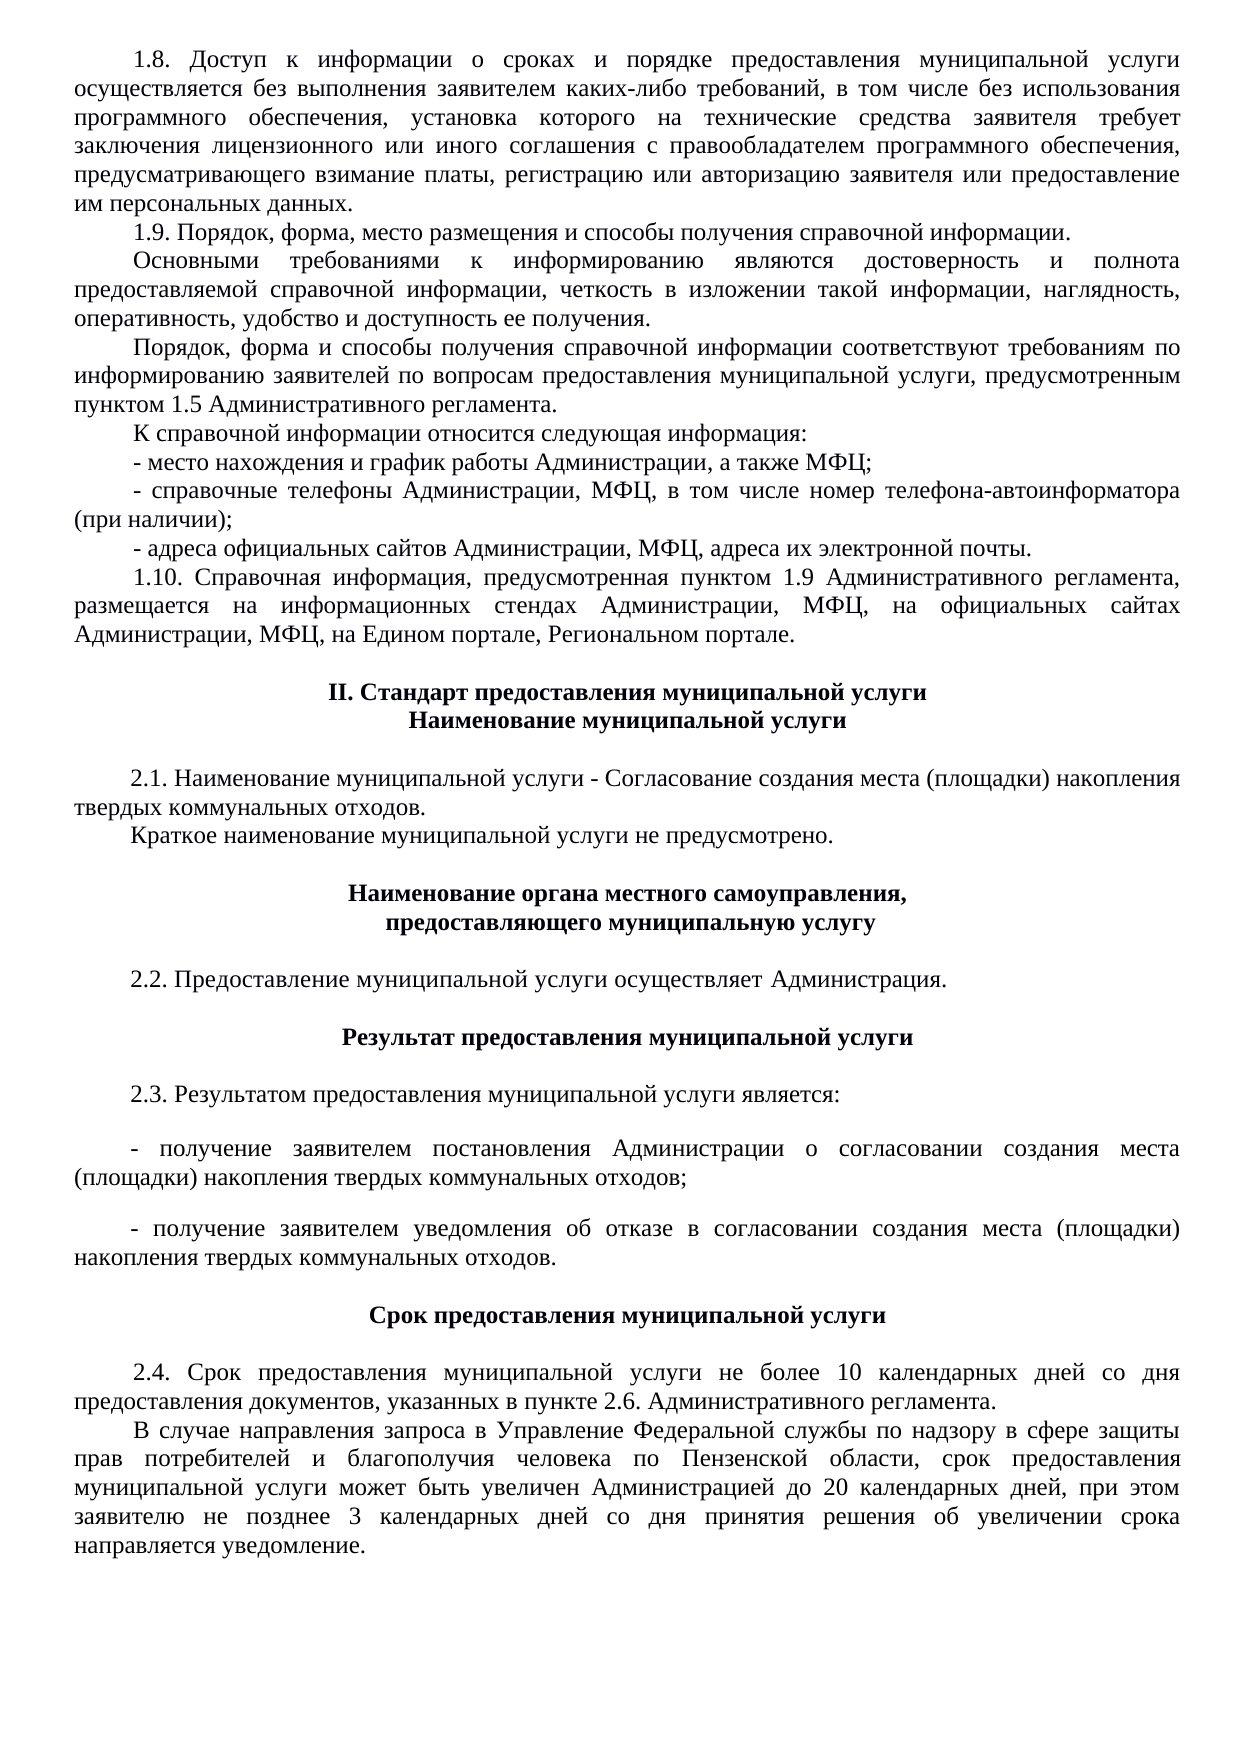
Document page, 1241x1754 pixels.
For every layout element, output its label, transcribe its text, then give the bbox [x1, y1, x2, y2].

text - место нахождения и график работы Администрации, а также МФЦ; [74, 447, 1181, 476]
text Наименование органа местного самоуправления, [74, 878, 1181, 907]
text Срок предоставления муниципальной услуги [74, 1300, 1181, 1328]
text предоставляющего муниципальную услугу [74, 907, 1181, 936]
text 1.8. Доступ к информации о сроках и порядке предоставления муниципальной услуги осуществляется без выполнения заявителем каких-либо требований, в том числе без использования программного обеспечения, установка которого на технические средства заявителя требует заключения лицензионного или иного соглашения с правообладателем программного обеспечения, предусматривающего взимание платы, регистрацию или авторизацию заявителя или предоставление им персональных данных. [74, 44, 1181, 217]
text 2.2. Предоставление муниципальной услуги осуществляет Администрация. [74, 964, 1181, 993]
text 1.9. Порядок, форма, место размещения и способы получения справочной информации. [74, 217, 1181, 246]
text 2.1. Наименование муниципальной услуги - Согласование создания места (площадки) накопления твердых коммунальных отходов. [74, 763, 1181, 821]
text 2.4. Срок предоставления муниципальной услуги не более 10 календарных дней со дня предоставления документов, указанных в пункте 2.6. Административного регламента. [74, 1357, 1181, 1415]
text Результат предоставления муниципальной услуги [74, 1022, 1181, 1051]
text Краткое наименование муниципальной услуги не предусмотрено. [74, 821, 1181, 849]
text Порядок, форма и способы получения справочной информации соответствуют требованиям по информированию заявителей по вопросам предоставления муниципальной услуги, предусмотренным пунктом 1.5 Административного регламента. [74, 332, 1181, 418]
text II. Стандарт предоставления муниципальной услуги [74, 677, 1181, 706]
text В случае направления запроса в Управление Федеральной службы по надзору в сфере защиты прав потребителей и благополучия человека по Пензенской области, срок предоставления муниципальной услуги может быть увеличен Администрацией до 20 календарных дней, при этом заявителю не позднее 3 календарных дней со дня принятия решения об увеличении срока направляется уведомление. [74, 1415, 1181, 1558]
text - справочные телефоны Администрации, МФЦ, в том числе номер телефона-автоинформатора (при наличии); [74, 476, 1181, 533]
text - получение заявителем уведомления об отказе в согласовании создания места (площадки) накопления твердых коммунальных отходов. [74, 1213, 1181, 1271]
text Основными требованиями к информированию являются достоверность и полнота предоставляемой справочной информации, четкость в изложении такой информации, наглядность, оперативность, удобство и доступность ее получения. [74, 246, 1181, 332]
text - получение заявителем постановления Администрации о согласовании создания места (площадки) накопления твердых коммунальных отходов; [74, 1133, 1181, 1191]
text 1.10. Справочная информация, предусмотренная пунктом 1.9 Административного регламента, размещается на информационных стендах Администрации, МФЦ, на официальных сайтах Администрации, МФЦ, на Едином портале, Региональном портале. [74, 562, 1181, 648]
text - адреса официальных сайтов Администрации, МФЦ, адреса их электронной почты. [74, 533, 1181, 562]
text 2.3. Результатом предоставления муниципальной услуги является: [74, 1079, 1181, 1108]
text К справочной информации относится следующая информация: [74, 418, 1181, 447]
text Наименование муниципальной услуги [74, 706, 1181, 734]
